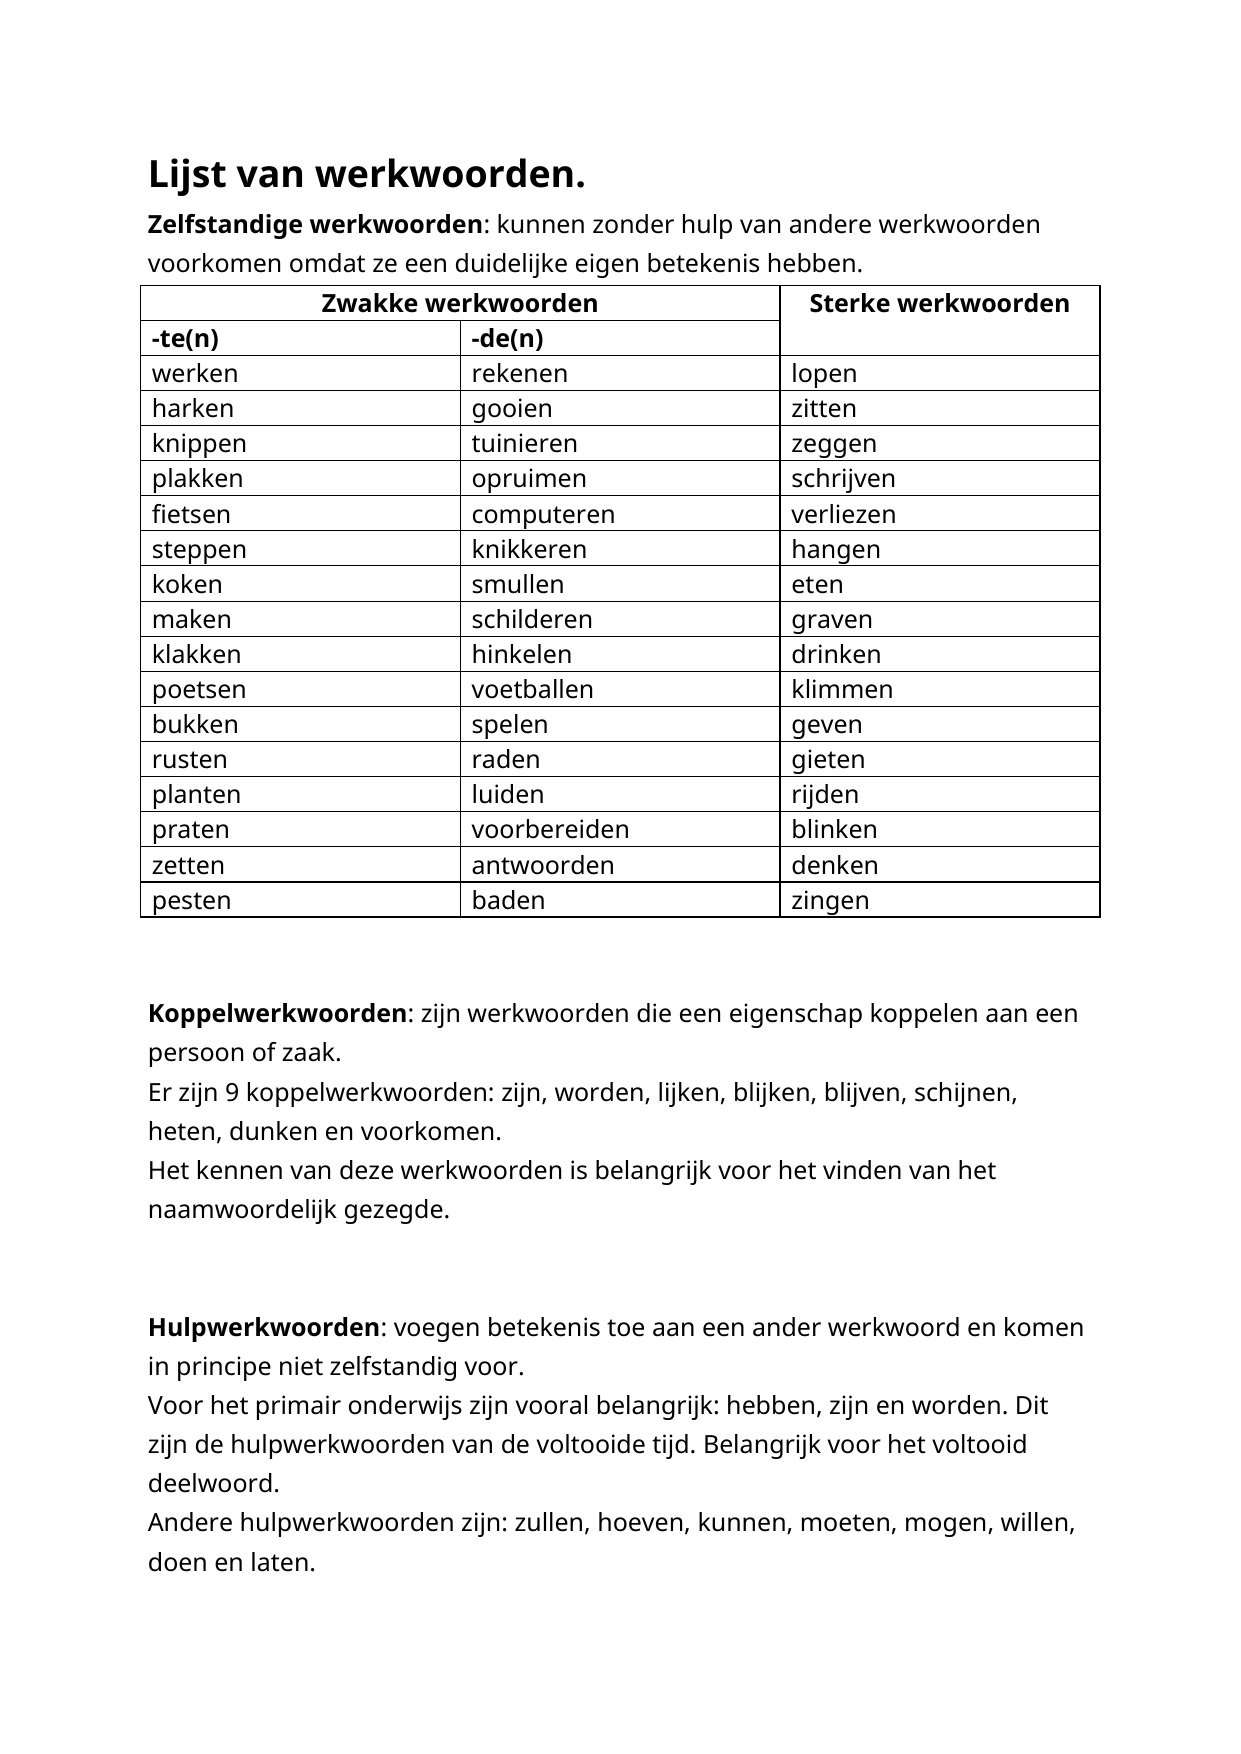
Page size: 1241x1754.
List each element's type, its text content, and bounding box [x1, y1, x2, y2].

table_cell steppen [141, 531, 460, 565]
table_cell spelen [461, 707, 779, 741]
table_cell tuinieren [461, 426, 779, 460]
text Voor het primair onderwijs zijn vooral belangrijk: hebben, zijn en worden. Dit zijn de hulpwerkwoorden van de voltooide tijd. Belangrijk voor het voltooid deelwoord. [148, 1387, 1093, 1500]
table_cell zetten [141, 847, 460, 881]
table_cell graven [781, 602, 1099, 636]
table_cell smullen [461, 566, 779, 601]
table_cell schrijven [781, 461, 1099, 495]
table_cell knippen [141, 426, 460, 460]
text Lijst van werkwoorden. [148, 148, 1093, 199]
table_cell zingen [781, 883, 1099, 916]
table_cell hinkelen [461, 637, 779, 671]
table_cell zeggen [781, 426, 1099, 460]
text Andere hulpwerkwoorden zijn: zullen, hoeven, kunnen, moeten, mogen, willen, doen en laten. [148, 1505, 1093, 1578]
table_cell poetsen [141, 672, 460, 706]
table_cell rijden [781, 777, 1099, 811]
table_cell klakken [141, 637, 460, 671]
table_cell eten [781, 566, 1099, 601]
text Zelfstandige werkwoorden: kunnen zonder hulp van andere werkwoorden voorkomen omdat ze een duidelijke eigen betekenis hebben. [148, 206, 1093, 279]
table_cell antwoorden [461, 847, 779, 881]
table_cell blinken [781, 812, 1099, 846]
table_cell bukken [141, 707, 460, 741]
table_cell raden [461, 742, 779, 776]
table_cell gooien [461, 391, 779, 425]
table_cell schilderen [461, 602, 779, 636]
text Koppelwerkwoorden: zijn werkwoorden die een eigenschap koppelen aan een persoon of zaak. [148, 996, 1093, 1069]
text Het kennen van deze werkwoorden is belangrijk voor het vinden van het naamwoordelijk gezegde. [148, 1152, 1093, 1226]
table_cell gieten [781, 742, 1099, 776]
table_cell klimmen [781, 672, 1099, 706]
table_cell verliezen [781, 496, 1099, 530]
table_cell geven [781, 707, 1099, 741]
table_cell denken [781, 847, 1099, 881]
table_cell plakken [141, 461, 460, 495]
table_cell opruimen [461, 461, 779, 495]
table_cell computeren [461, 496, 779, 530]
table_cell planten [141, 777, 460, 811]
table_cell rusten [141, 742, 460, 776]
table_cell harken [141, 391, 460, 425]
table_cell baden [461, 883, 779, 916]
table_cell lopen [781, 356, 1099, 390]
table_cell voetballen [461, 672, 779, 706]
table_cell -de(n) [461, 321, 779, 355]
table_header Zwakke werkwoorden [141, 286, 779, 320]
table_cell luiden [461, 777, 779, 811]
table_header Sterke werkwoorden [781, 286, 1099, 355]
table_cell koken [141, 566, 460, 601]
table_cell maken [141, 602, 460, 636]
table_cell -te(n) [141, 321, 460, 355]
table_cell hangen [781, 531, 1099, 565]
table_cell werken [141, 356, 460, 390]
table_cell praten [141, 812, 460, 846]
table_cell zitten [781, 391, 1099, 425]
text Er zijn 9 koppelwerkwoorden: zijn, worden, lijken, blijken, blijven, schijnen, heten, dunken en voorkomen. [148, 1074, 1093, 1147]
table_cell drinken [781, 637, 1099, 671]
table_cell knikkeren [461, 531, 779, 565]
table_cell rekenen [461, 356, 779, 390]
table_cell pesten [141, 883, 460, 916]
table_cell voorbereiden [461, 812, 779, 846]
text Hulpwerkwoorden: voegen betekenis toe aan een ander werkwoord en komen in principe niet zelfstandig voor. [148, 1309, 1093, 1382]
table_cell fietsen [141, 496, 460, 530]
